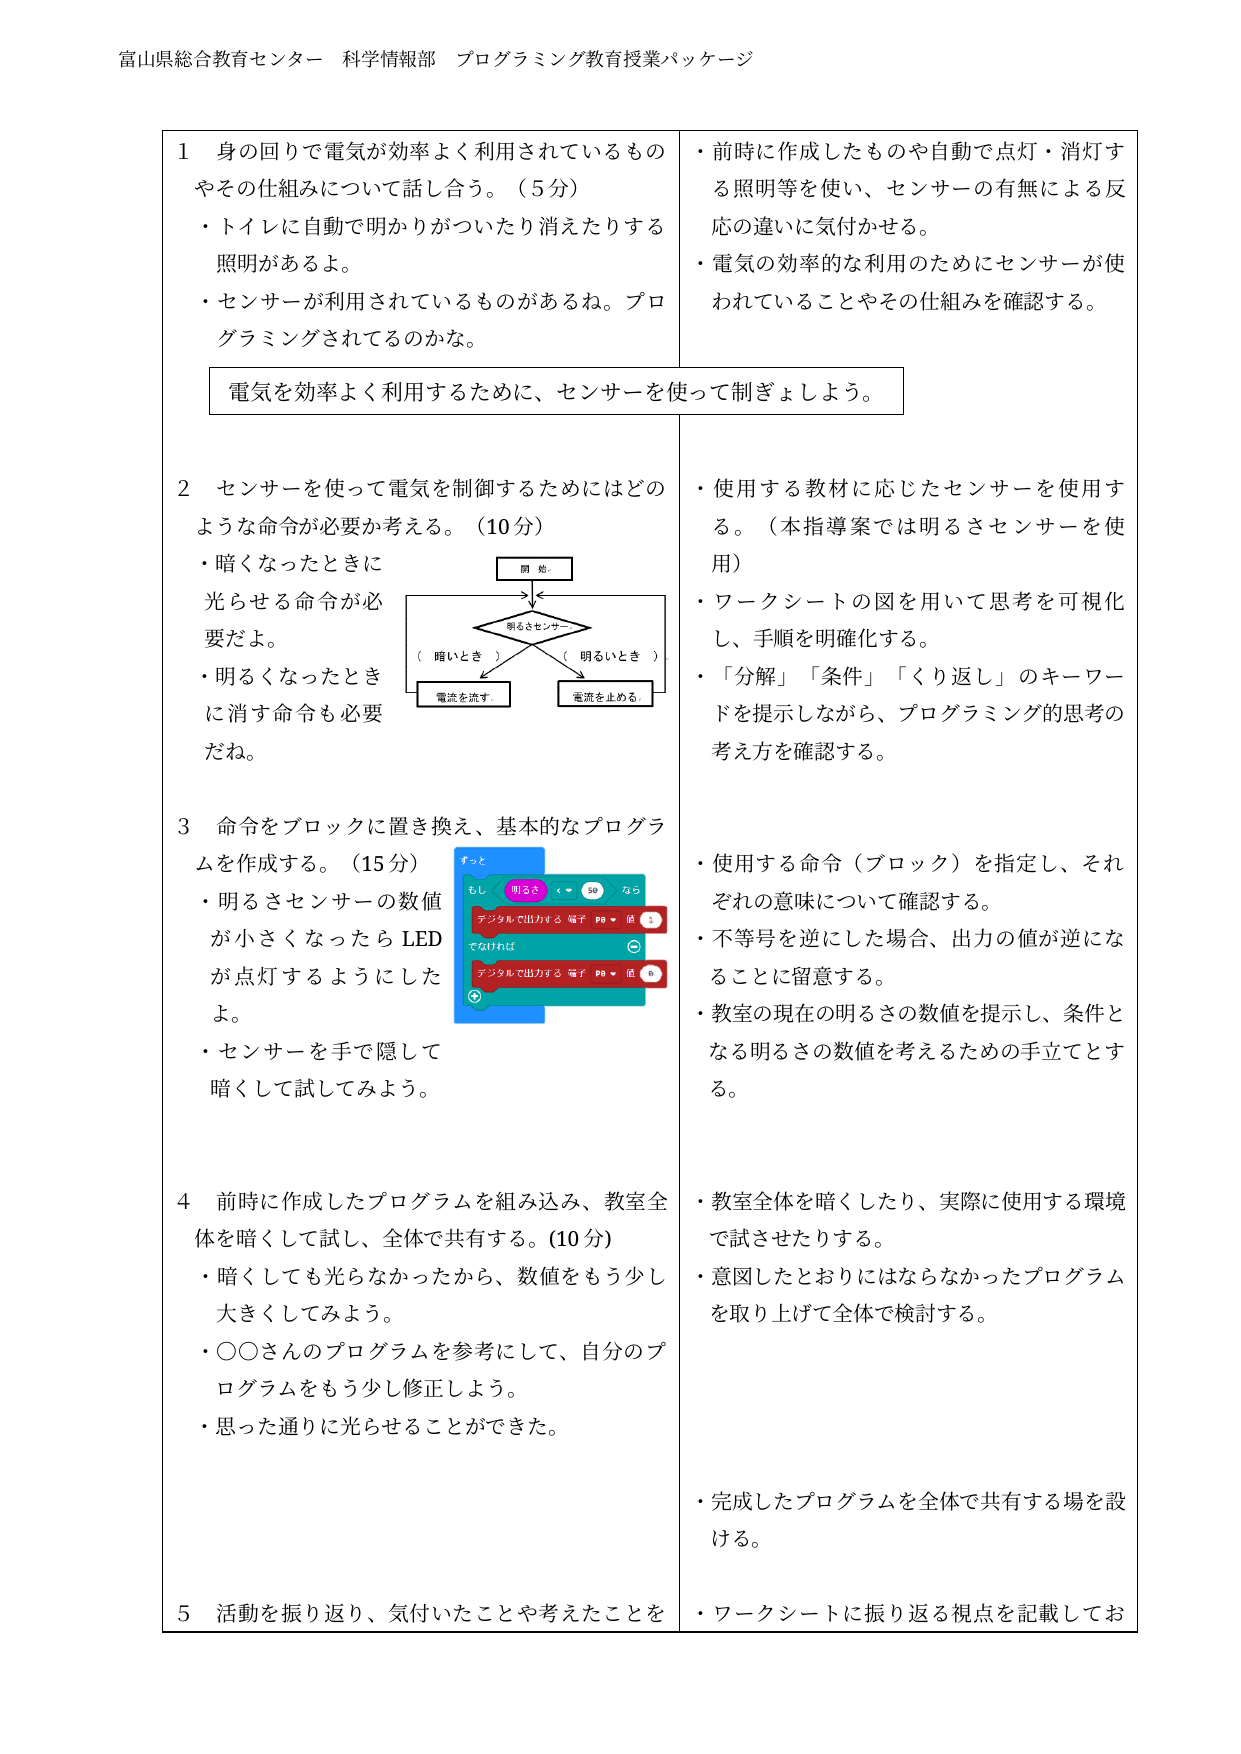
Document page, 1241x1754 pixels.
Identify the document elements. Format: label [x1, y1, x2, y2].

picture [398, 553, 672, 713]
table_cell [163, 131, 679, 1631]
picture [448, 843, 672, 1027]
table_cell [680, 131, 1137, 1631]
